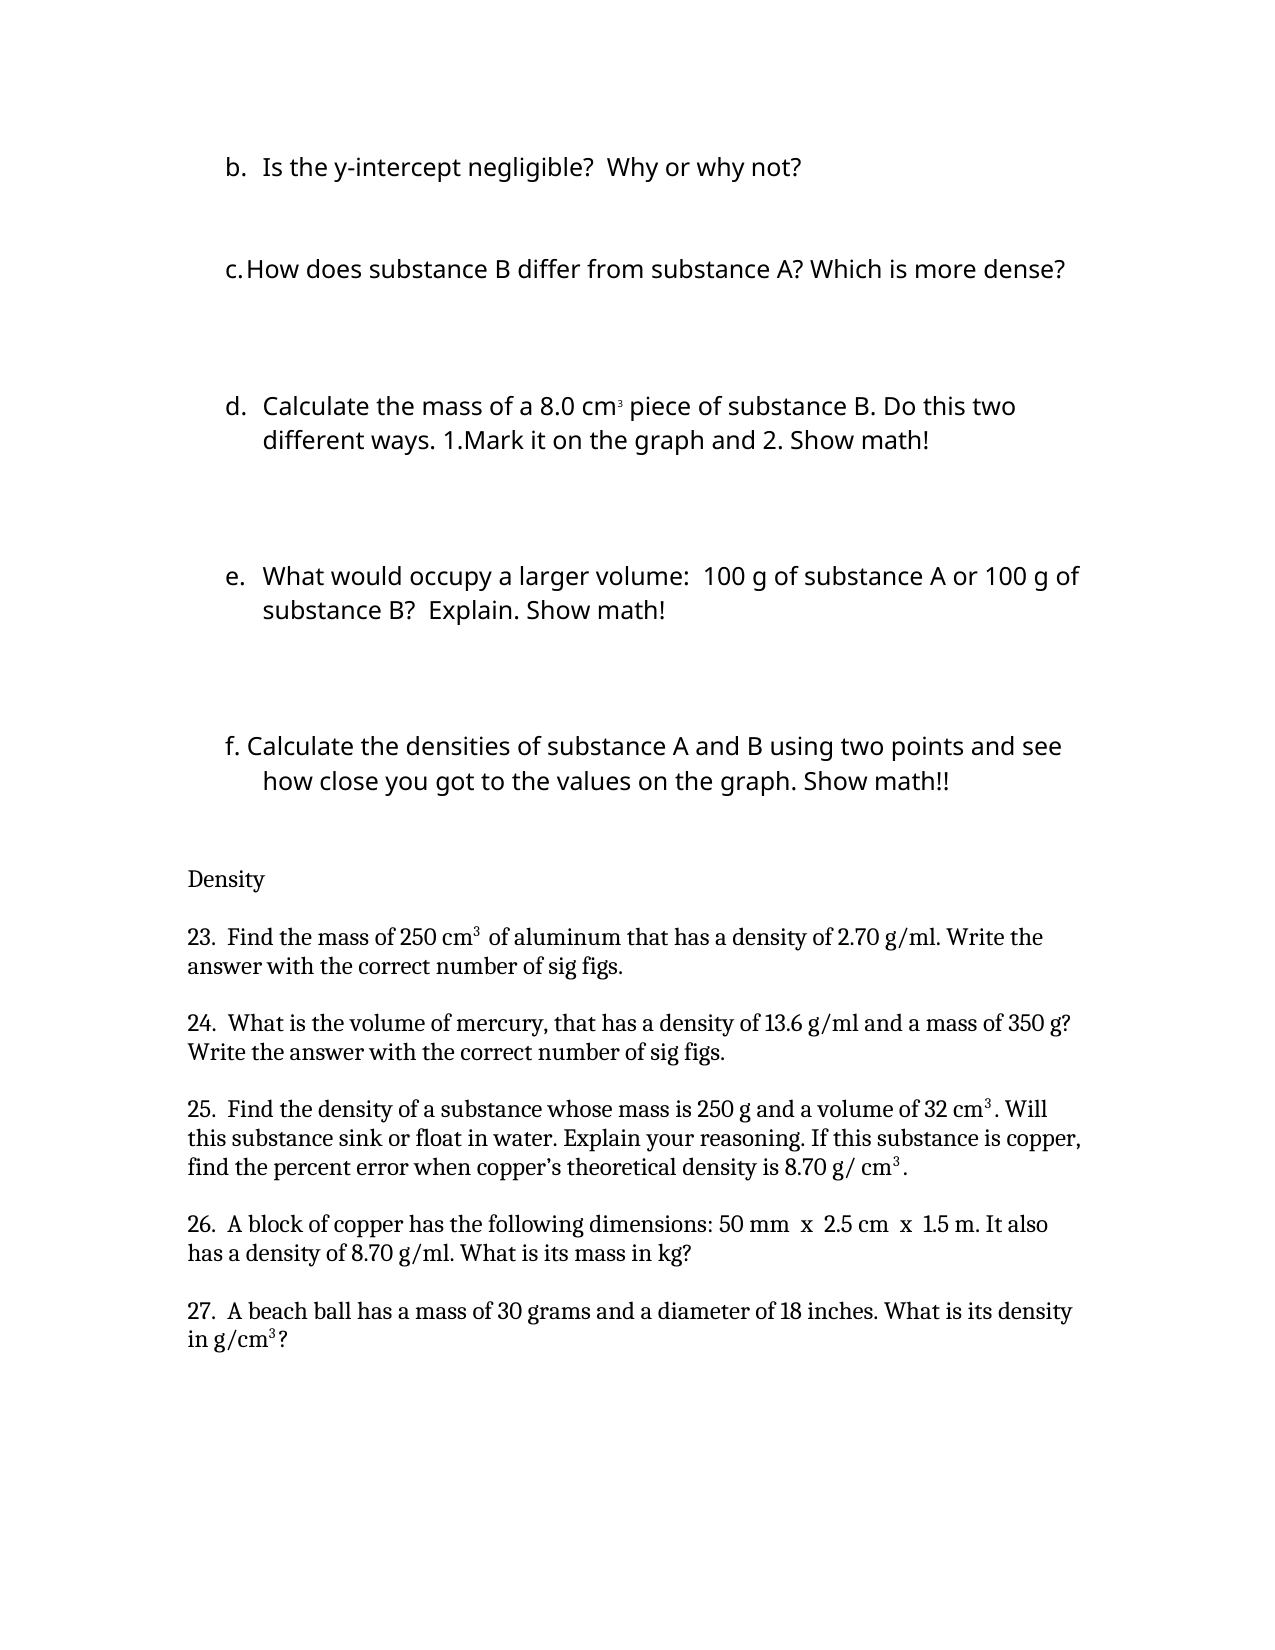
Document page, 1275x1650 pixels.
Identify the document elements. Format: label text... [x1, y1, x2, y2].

text f. Calculate the densities of substance A and B using two points and see how close you got to the values on the graph. Show math!! [225, 729, 1087, 797]
text e. What would occupy a larger volume: 100 g of substance A or 100 g of substance B? Explain. Show math! [225, 559, 1087, 627]
text 25. Find the density of a substance whose mass is 250 g and a volume of 32 cm3 . Will this substance sink or float in water. Explain your reasoning. If this substance is copper, find the percent error when copper’s theoretical density is 8.70 g/ cm3 . [187, 1095, 1087, 1182]
text 24. What is the volume of mercury, that has a density of 13.6 g/ml and a mass of 350 g? Write the answer with the correct number of sig figs. [187, 1009, 1087, 1067]
text Density [187, 865, 1087, 894]
text c. How does substance B differ from substance A? Which is more dense? [225, 252, 1087, 286]
text 26. A block of copper has the following dimensions: 50 mm x 2.5 cm x 1.5 m. It also has a density of 8.70 g/ml. What is its mass in kg? [187, 1210, 1087, 1268]
text 27. A beach ball has a mass of 30 grams and a diameter of 18 inches. What is its density in g/cm3 ? [187, 1297, 1087, 1354]
text b. Is the y-intercept negligible? Why or why not? [225, 150, 1087, 184]
text 23. Find the mass of 250 cm3 of aluminum that has a density of 2.70 g/ml. Write the answer with the correct number of sig figs. [187, 923, 1087, 980]
text d. Calculate the mass of a 8.0 cm3 piece of substance B. Do this two different ways. 1.Mark it on the graph and 2. Show math! [225, 388, 1087, 457]
